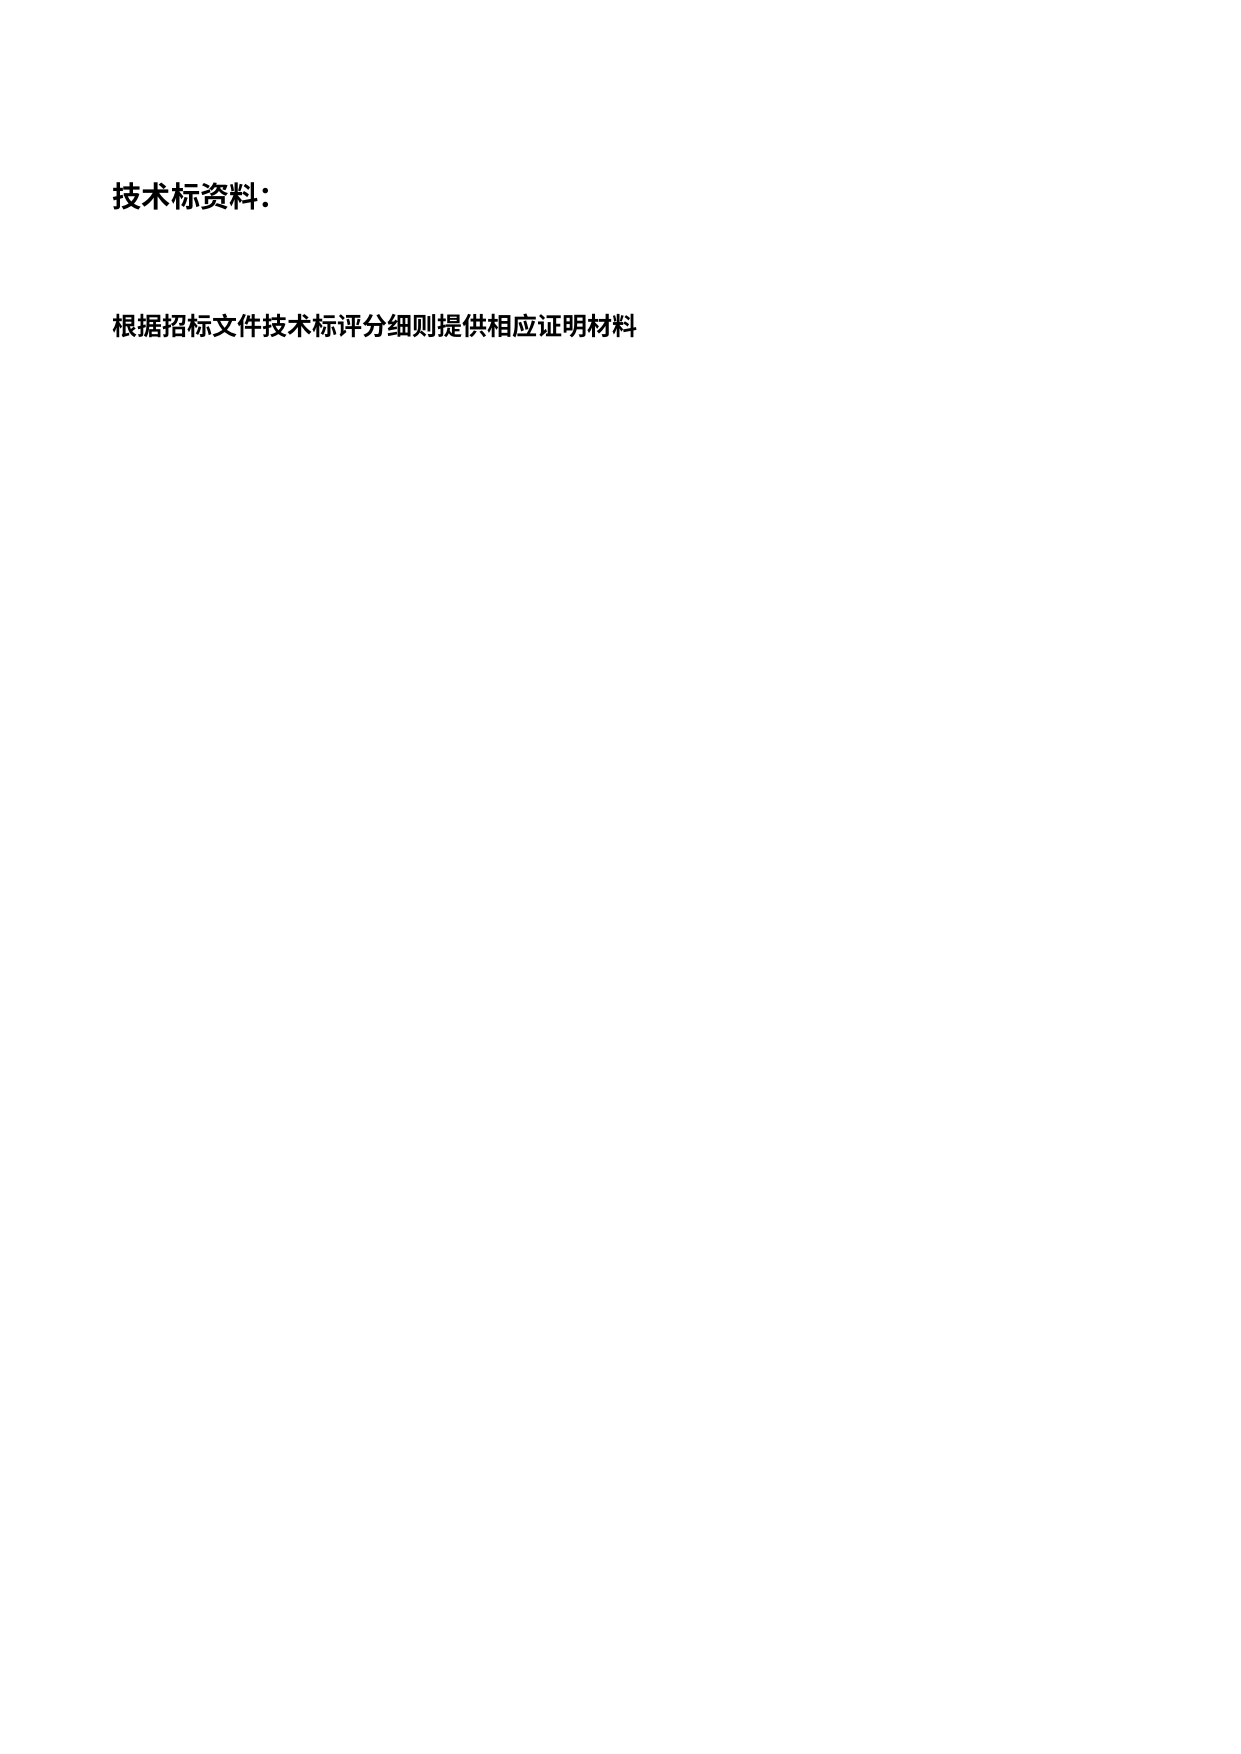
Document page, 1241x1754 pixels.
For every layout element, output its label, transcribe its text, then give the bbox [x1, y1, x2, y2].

text 技术标资料： [112, 162, 1128, 227]
text 根据招标文件技术标评分细则提供相应证明材料 [112, 292, 1128, 357]
